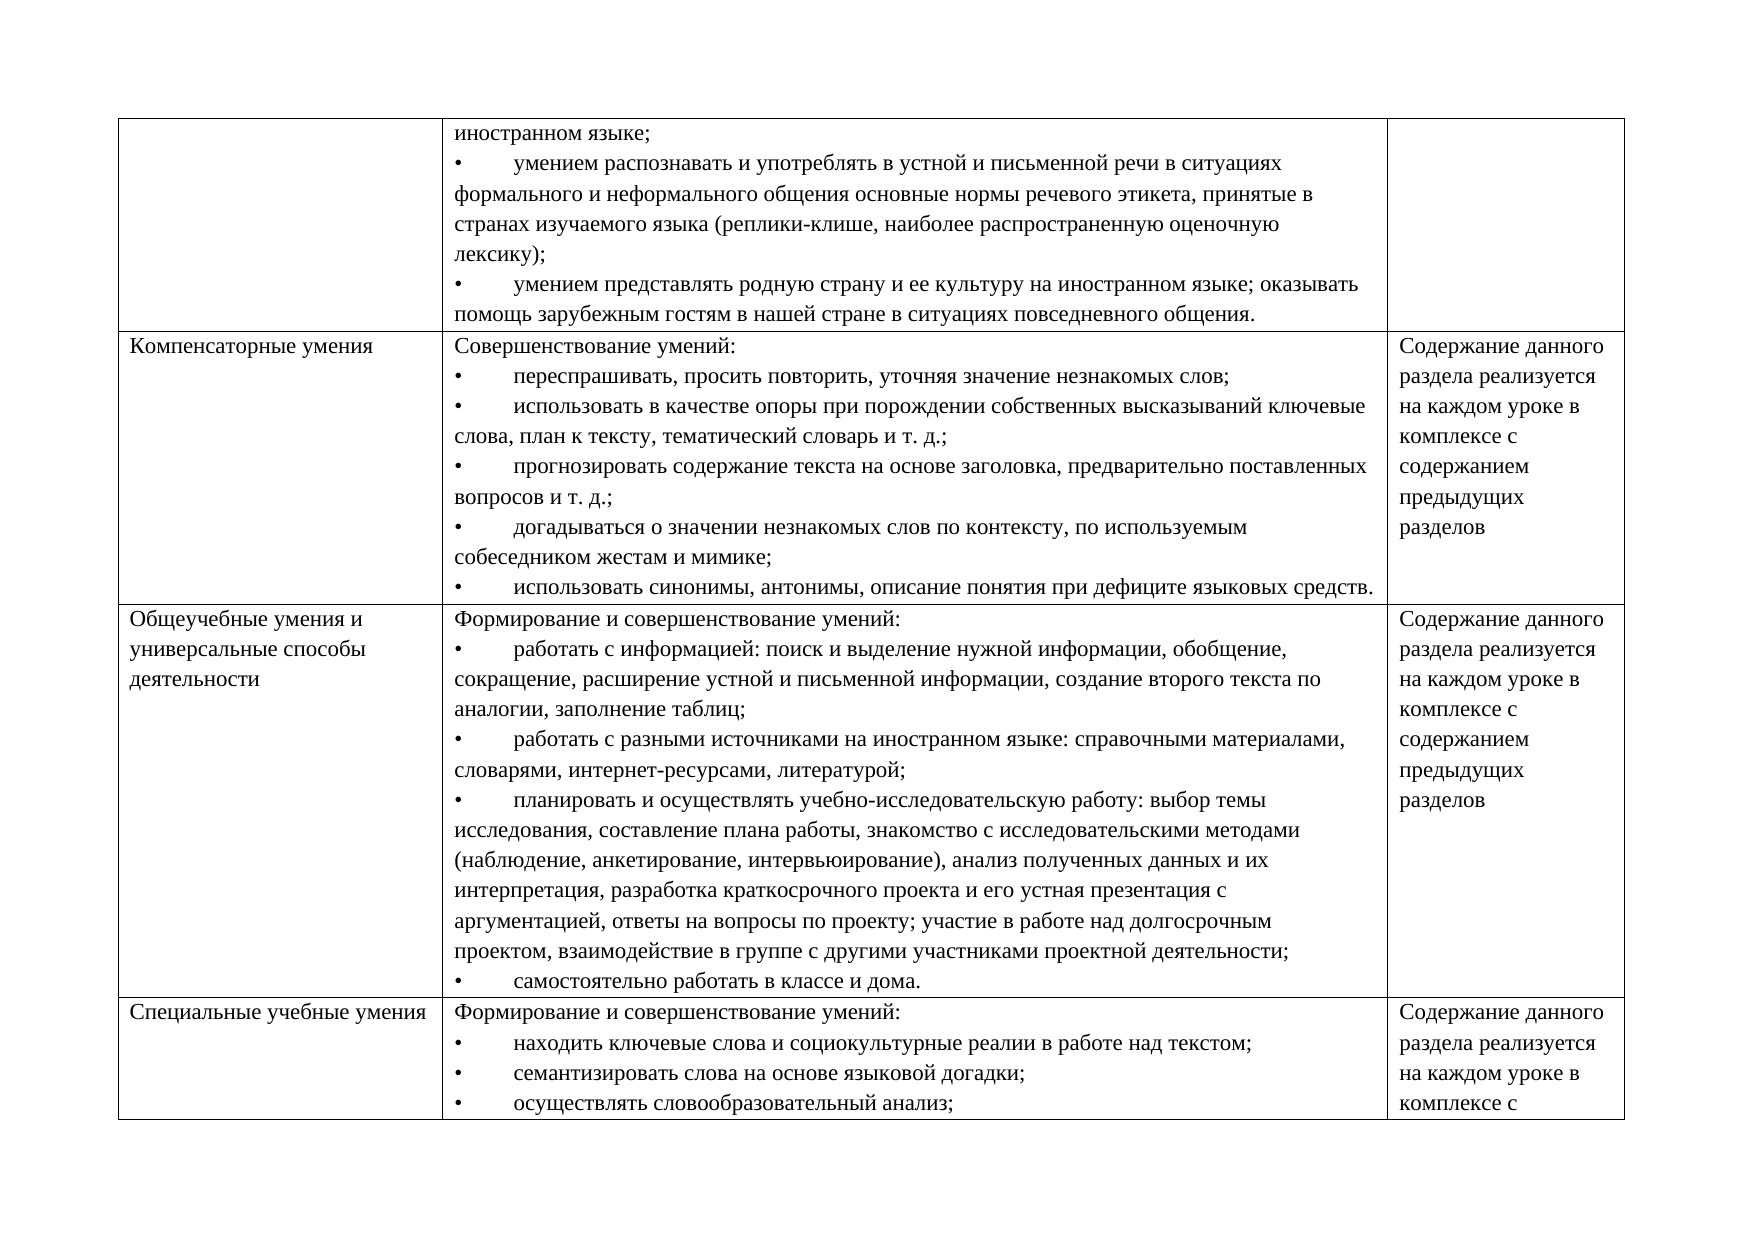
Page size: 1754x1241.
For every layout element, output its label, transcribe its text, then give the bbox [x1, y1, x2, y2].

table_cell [443, 998, 1387, 1119]
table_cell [443, 119, 1387, 331]
table_cell Общеучебные умения и универсальные способы деятельности [119, 605, 442, 997]
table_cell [119, 998, 442, 1119]
table_cell Совершенствование умений: • переспрашивать, просить повторить, уточняя значение незнакомых слов; • использовать в качестве опоры при порождении собственных высказываний ключевые слова, план к тексту, тематический словарь и т. д.; • прогнозировать содержание текста на основе заголовка, предварительно поставленных вопросов и т. д.; • догадываться о значении незнакомых слов по контексту, по используемым собеседником жестам и мимике; • использовать синонимы, антонимы, описание понятия при дефиците языковых средств. [443, 332, 1387, 603]
table_cell Содержание данного раздела реализуется на каждом уроке в комплексе с содержанием предыдущих разделов [1388, 605, 1624, 997]
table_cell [1388, 119, 1624, 331]
table_cell Содержание данного раздела реализуется на каждом уроке в комплексе с содержанием предыдущих разделов [1388, 332, 1624, 603]
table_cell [119, 119, 442, 331]
table_cell Компенсаторные умения [119, 332, 442, 603]
table_cell Формирование и совершенствование умений: • работать с информацией: поиск и выделение нужной информации, обобщение, сокращение, расширение устной и письменной информации, создание второго текста по аналогии, заполнение таблиц; • работать с разными источниками на иностранном языке: справочными материалами, словарями, интернет-ресурсами, литературой; • планировать и осуществлять учебно-исследовательскую работу: выбор темы исследования, составление плана работы, знакомство с исследовательскими методами (наблюдение, анкетирование, интервьюирование), анализ полученных данных и их интерпретация, разработка краткосрочного проекта и его устная презентация с аргументацией, ответы на вопросы по проекту; участие в работе над долгосрочным проектом, взаимодействие в группе с другими участниками проектной деятельности; • самостоятельно работать в классе и дома. [443, 605, 1387, 997]
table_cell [1388, 998, 1624, 1119]
